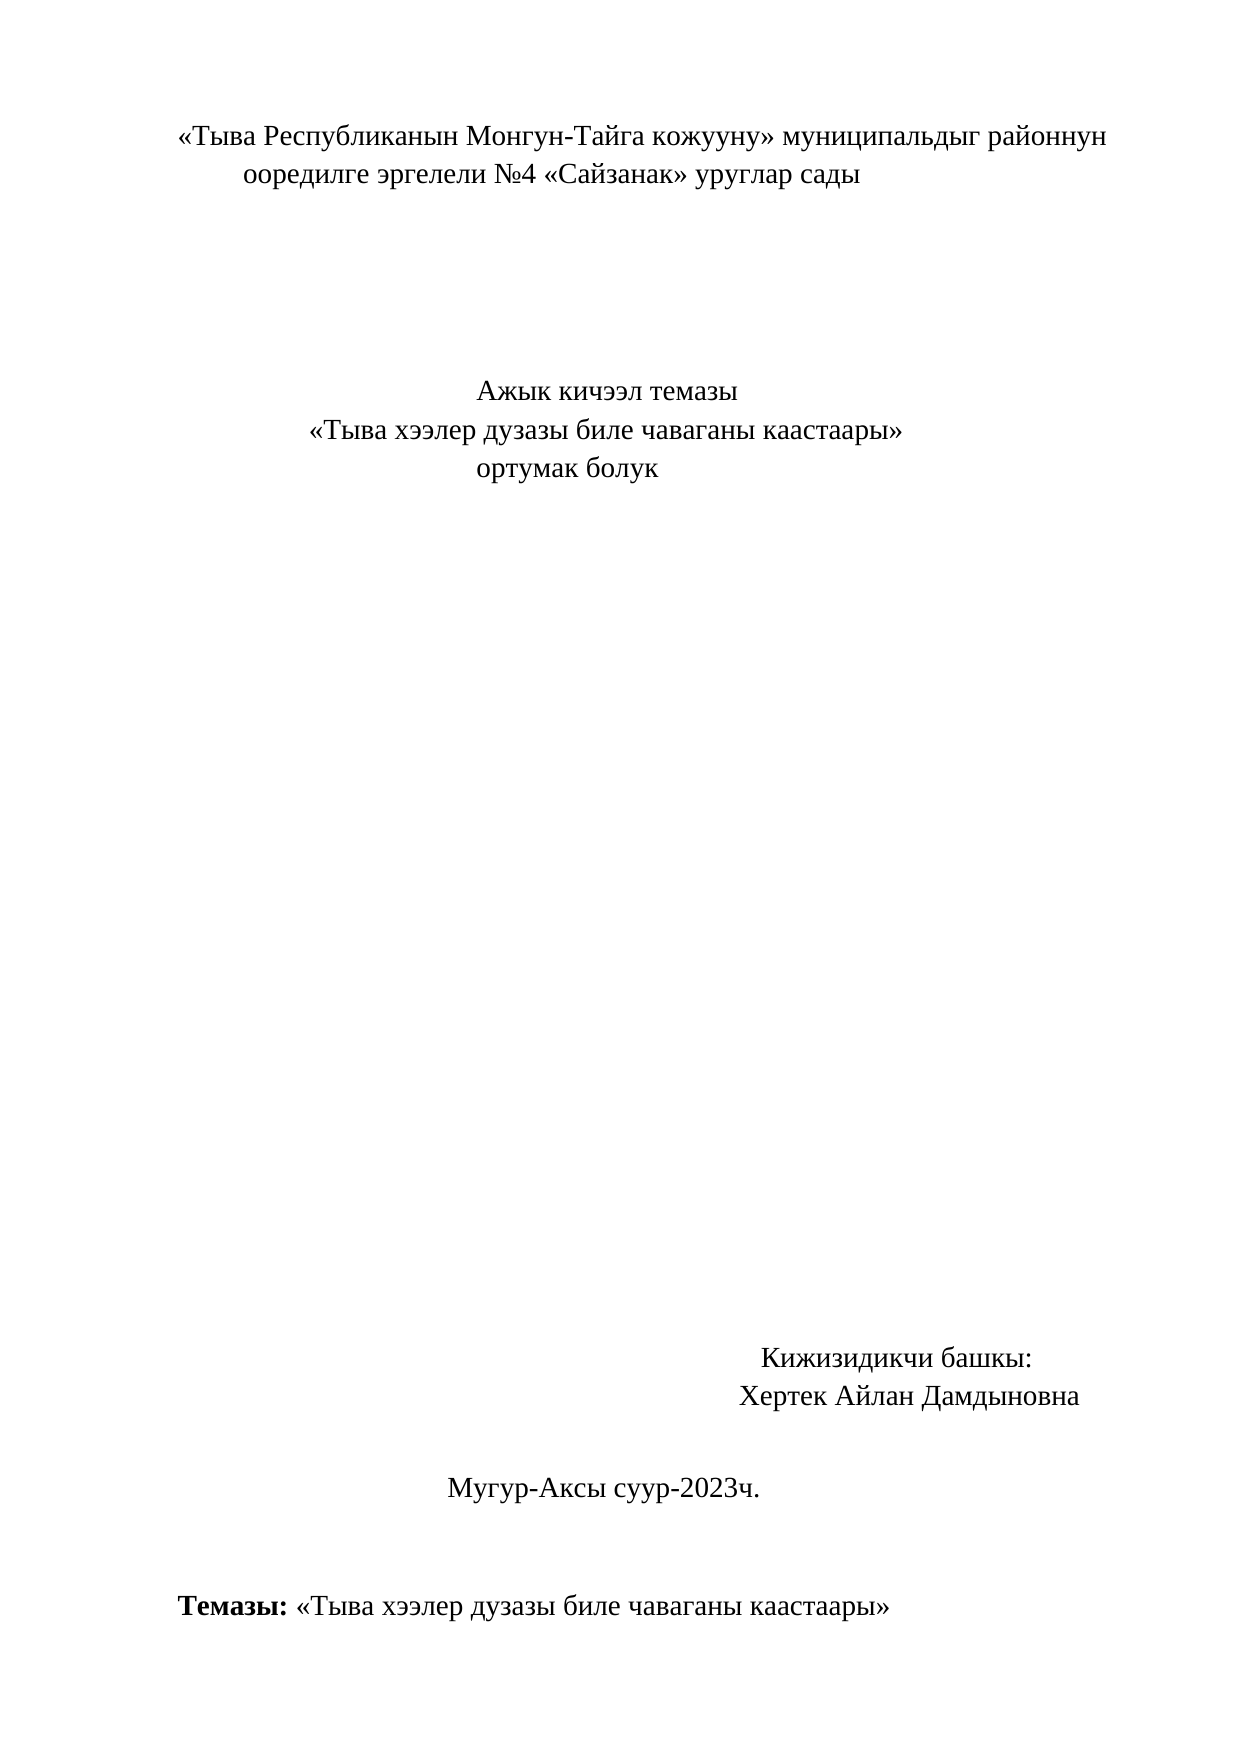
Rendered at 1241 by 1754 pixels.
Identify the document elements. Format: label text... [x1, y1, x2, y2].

text «Тыва хээлер дузазы биле чаваганы каастаары» [177, 412, 1152, 445]
text ооредилге эргелели №4 «Сайзанак» уруглар сады [177, 157, 1152, 190]
text Мугур-Аксы суур-2023ч. [177, 1470, 1152, 1503]
text Ажык кичээл темазы [177, 373, 1152, 407]
text ортумак болук [177, 450, 1152, 484]
text Темазы: «Тыва хээлер дузазы биле чаваганы каастаары» [177, 1588, 1152, 1622]
text Хертек Айлан Дамдыновна [177, 1378, 1152, 1412]
text Кижизидикчи башкы: [177, 1340, 1152, 1373]
text «Тыва Республиканын Монгун-Тайга кожууну» муниципальдыг районнун [177, 118, 1152, 152]
